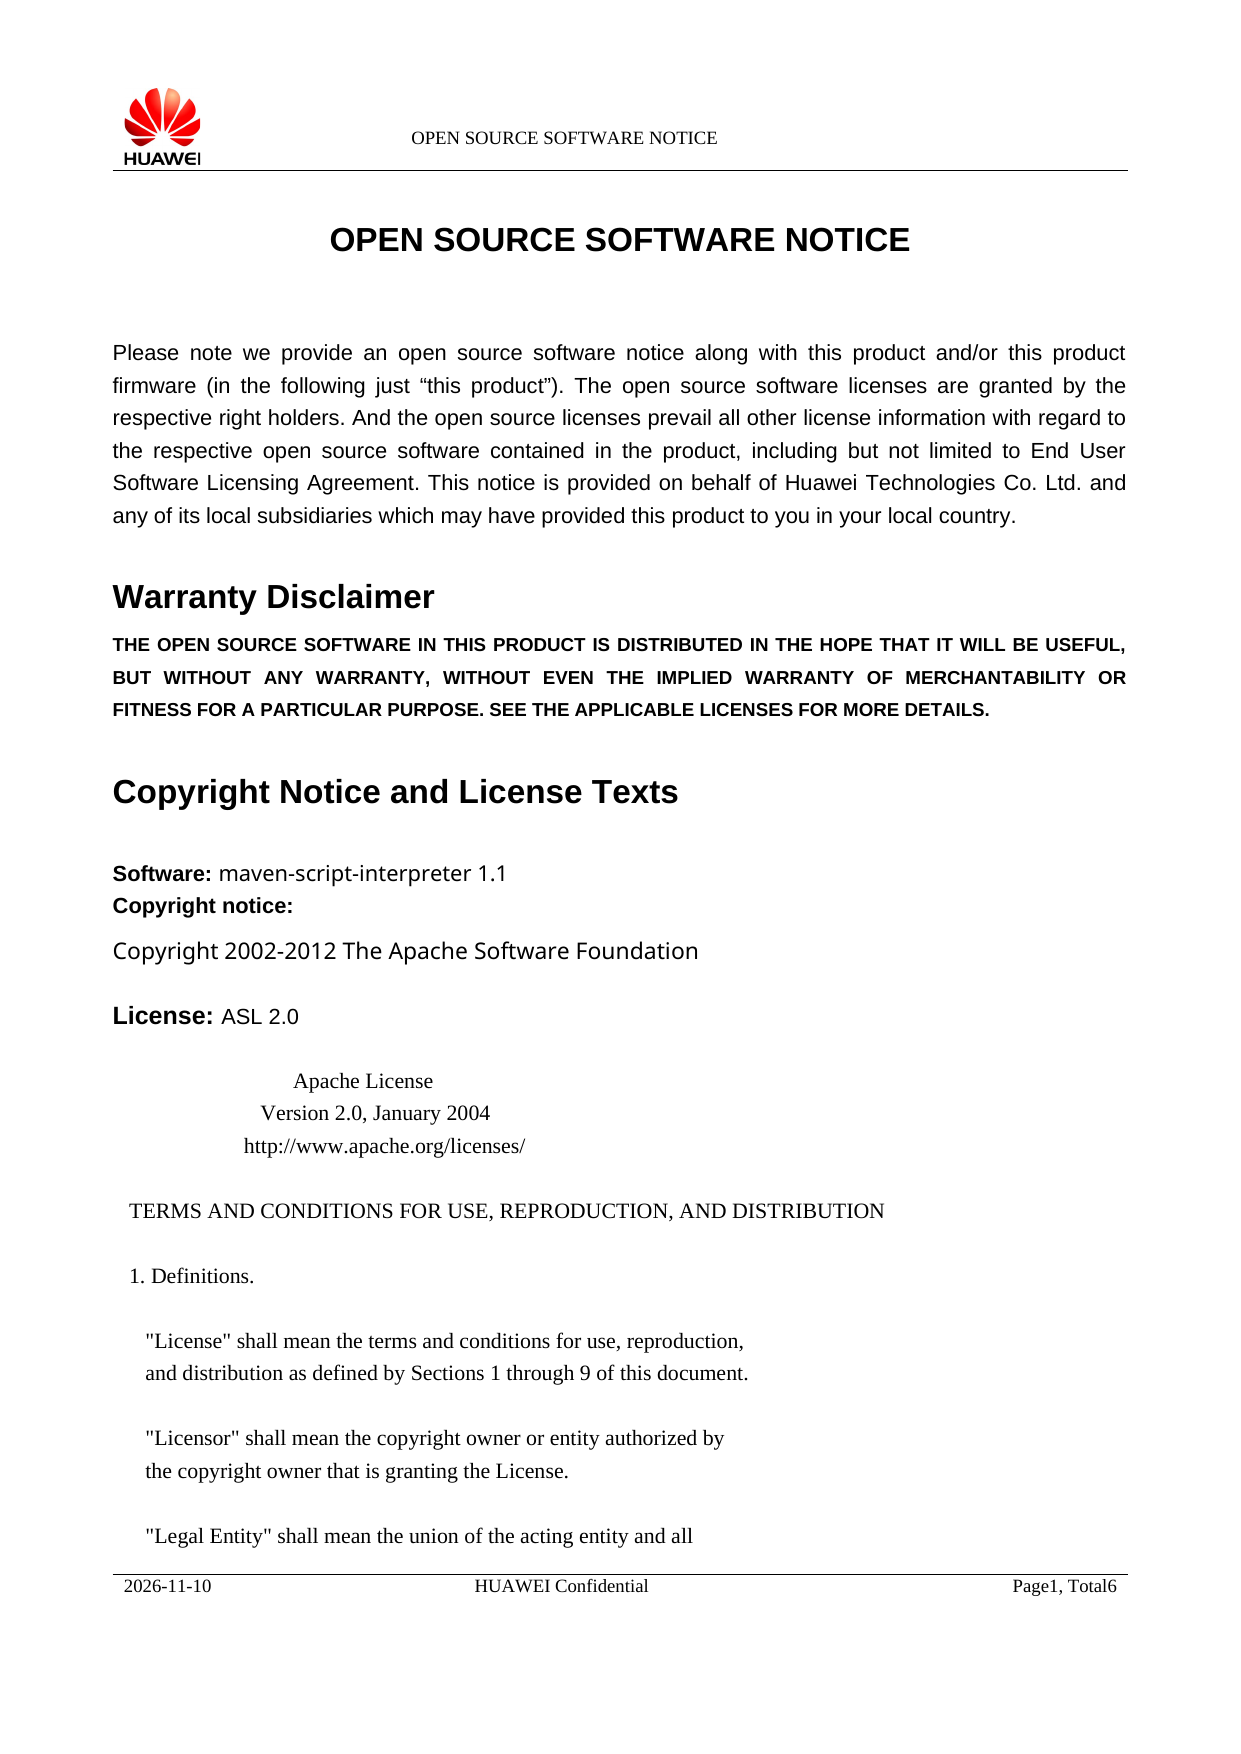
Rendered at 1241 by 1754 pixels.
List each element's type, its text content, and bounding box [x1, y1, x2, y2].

text Please note we provide an open source software notice along with this product and/or this product firmware (in the following just “this product”). The open source software licenses are granted by the respective right holders. And the open source licenses prevail all other license information with regard to the respective open source software contained in the product, including but not limited to End User Software Licensing Agreement. This notice is provided on behalf of Huawei Technologies Co. Ltd. and any of its local subsidiaries which may have provided this product to you in your local country. [112, 336, 1128, 531]
text The open source software in this product is distributed in the hope that it will be useful, but WITHOUT ANY WARRANTY, without even the implied warranty of MERCHANTABILITY or FITNESS FOR A PARTICULAR PURPOSE. See the applicable licenses for more details. [112, 629, 1128, 726]
text Copyright 2002-2012 The Apache Software Foundation [112, 934, 1128, 999]
text License: ASL 2.0 [112, 999, 1128, 1031]
title Software: maven-script-interpreter 1.1 [112, 856, 1128, 889]
text Copyright Notice and License Texts [112, 759, 1128, 824]
picture [124, 88, 201, 165]
text Copyright notice: [112, 889, 1128, 921]
text Warranty Disclaimer [112, 564, 1128, 629]
text OPEN SOURCE SOFTWARE NOTICE [112, 206, 1128, 271]
